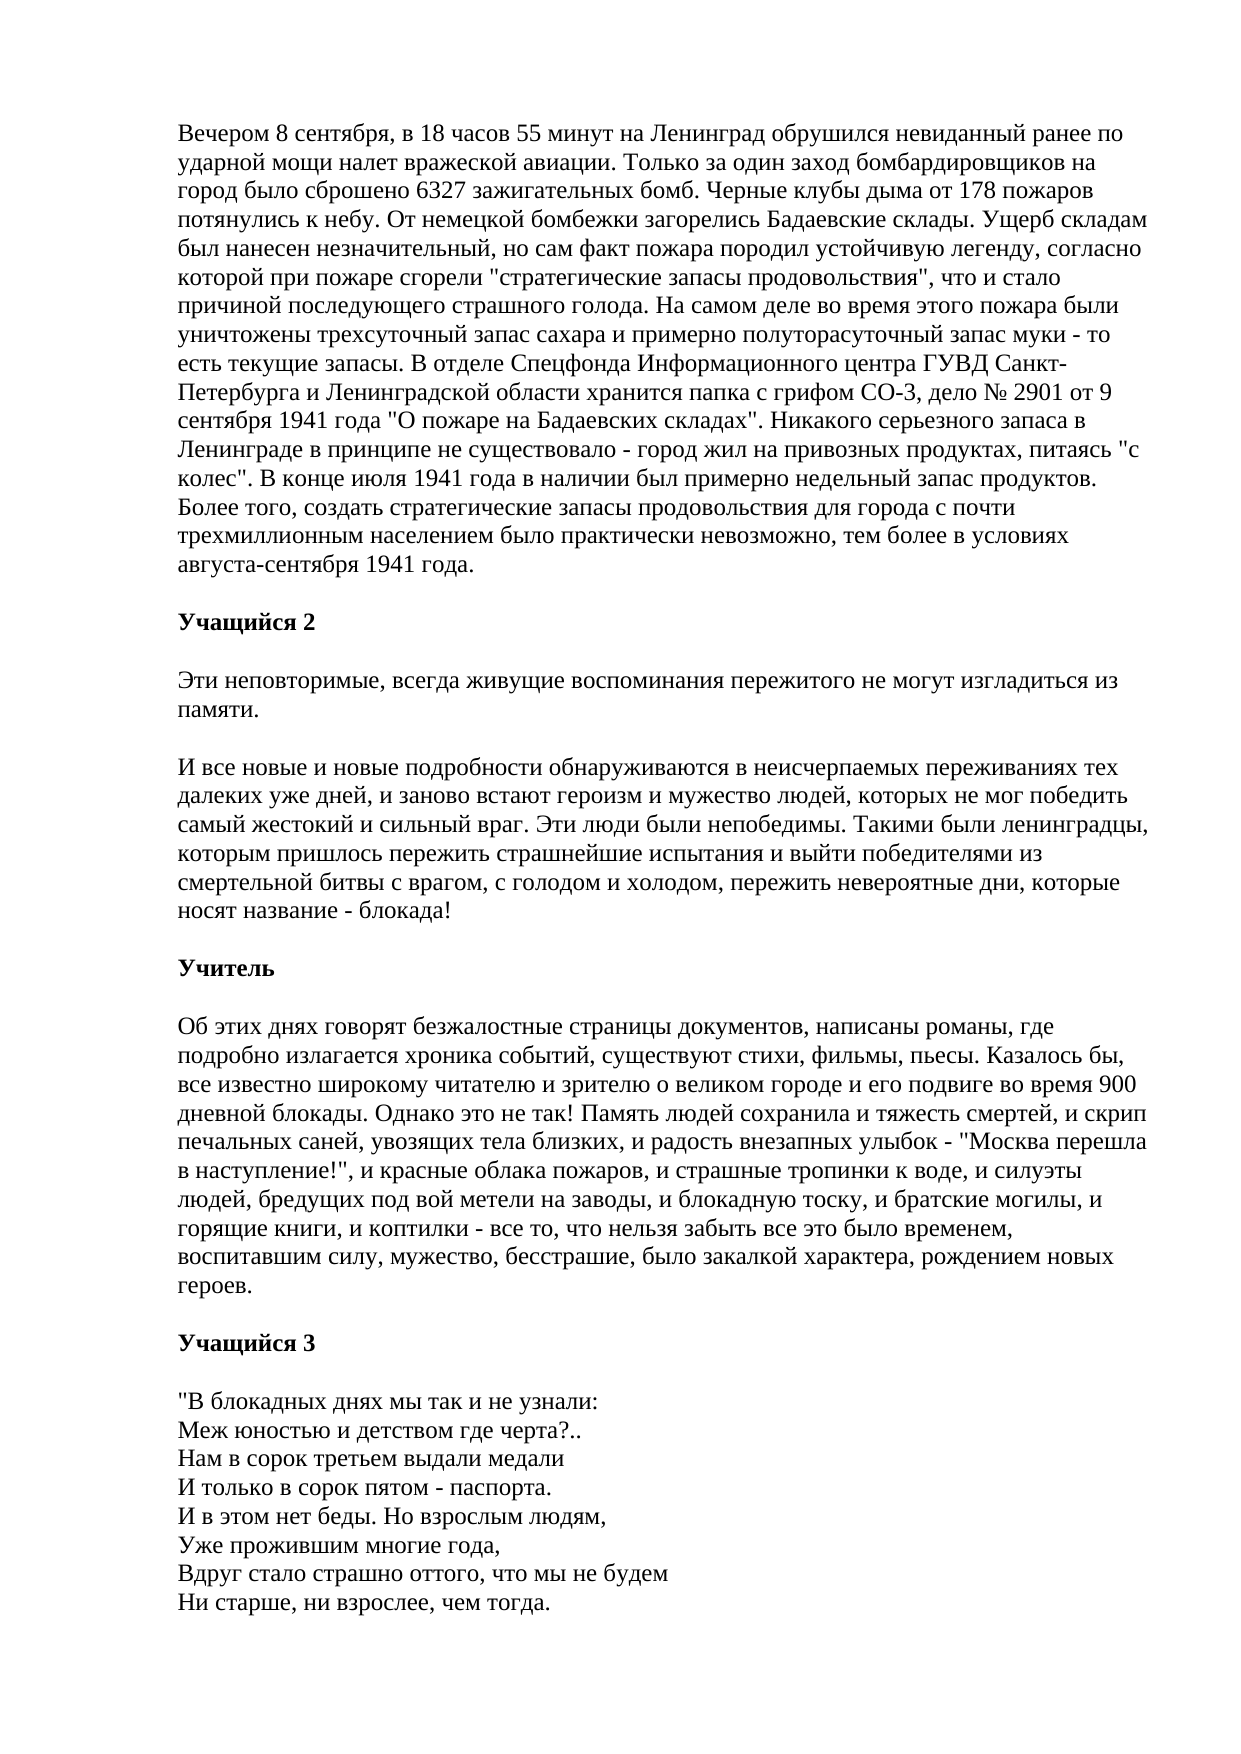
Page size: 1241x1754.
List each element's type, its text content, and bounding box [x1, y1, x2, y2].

text Эти неповторимые, всегда живущие воспоминания пережитого не могут изгладиться из памяти. [177, 665, 1152, 723]
text И все новые и новые подробности обнаруживаются в неисчерпаемых переживаниях тех далеких уже дней, и заново встают героизм и мужество людей, которых не мог победить самый жестокий и сильный враг. Эти люди были непобедимы. Такими были ленинградцы, которым пришлось пережить страшнейшие испытания и выйти победителями из смертельной битвы с врагом, с голодом и холодом, пережить невероятные дни, которые носят название - блокада! [177, 752, 1152, 924]
text Об этих днях говорят безжалостные страницы документов, написаны романы, где подробно излагается хроника событий, существуют стихи, фильмы, пьесы. Казалось бы, все известно широкому читателю и зрителю о великом городе и его подвиге во время 900 дневной блокады. Однако это не так! Память людей сохранила и тяжесть смертей, и скрип печальных саней, увозящих тела близких, и радость внезапных улыбок - "Москва перешла в наступление!", и красные облака пожаров, и страшные тропинки к воде, и силуэты людей, бредущих под вой метели на заводы, и блокадную тоску, и братские могилы, и горящие книги, и коптилки - все то, что нельзя забыть все это было временем, воспитавшим силу, мужество, бесстрашие, было закалкой характера, рождением новых героев. [177, 1011, 1152, 1299]
text Вечером 8 сентября, в 18 часов 55 минут на Ленинград обрушился невиданный ранее по ударной мощи налет вражеской авиации. Только за один заход бомбардировщиков на город было сброшено 6327 зажигательных бомб. Черные клубы дыма от 178 пожаров потянулись к небу. От немецкой бомбежки загорелись Бадаевские склады. Ущерб складам был нанесен незначительный, но сам факт пожара породил устойчивую легенду, согласно которой при пожаре сгорели "стратегические запасы продовольствия", что и стало причиной последующего страшного голода. На самом деле во время этого пожара были уничтожены трехсуточный запас сахара и примерно полуторасуточный запас муки - то есть текущие запасы. В отделе Спецфонда Информационного центра ГУВД Санкт-Петербурга и Ленинградской области хранится папка с грифом СО-3, дело № 2901 от 9 сентября 1941 года "О пожаре на Бадаевских складах". Никакого серьезного запаса в Ленинграде в принципе не существовало - город жил на привозных продуктах, питаясь "с колес". В конце июля 1941 года в наличии был примерно недельный запас продуктов. Более того, создать стратегические запасы продовольствия для города с почти трехмиллионным населением было практически невозможно, тем более в условиях августа-сентября 1941 года. [177, 118, 1152, 578]
text Учащийся 2 [177, 607, 1152, 636]
text "В блокадных днях мы так и не узнали: Меж юностью и детством где черта?.. Нам в сорок третьем выдали медали И только в сорок пятом - паспорта. И в этом нет беды. Но взрослым людям, Уже прожившим многие года, Вдруг стало страшно оттого, что мы не будем Ни старше, ни взрослее, чем тогда. [177, 1386, 1152, 1616]
text Учащийся 3 [177, 1328, 1152, 1357]
text Учитель [177, 953, 1152, 982]
